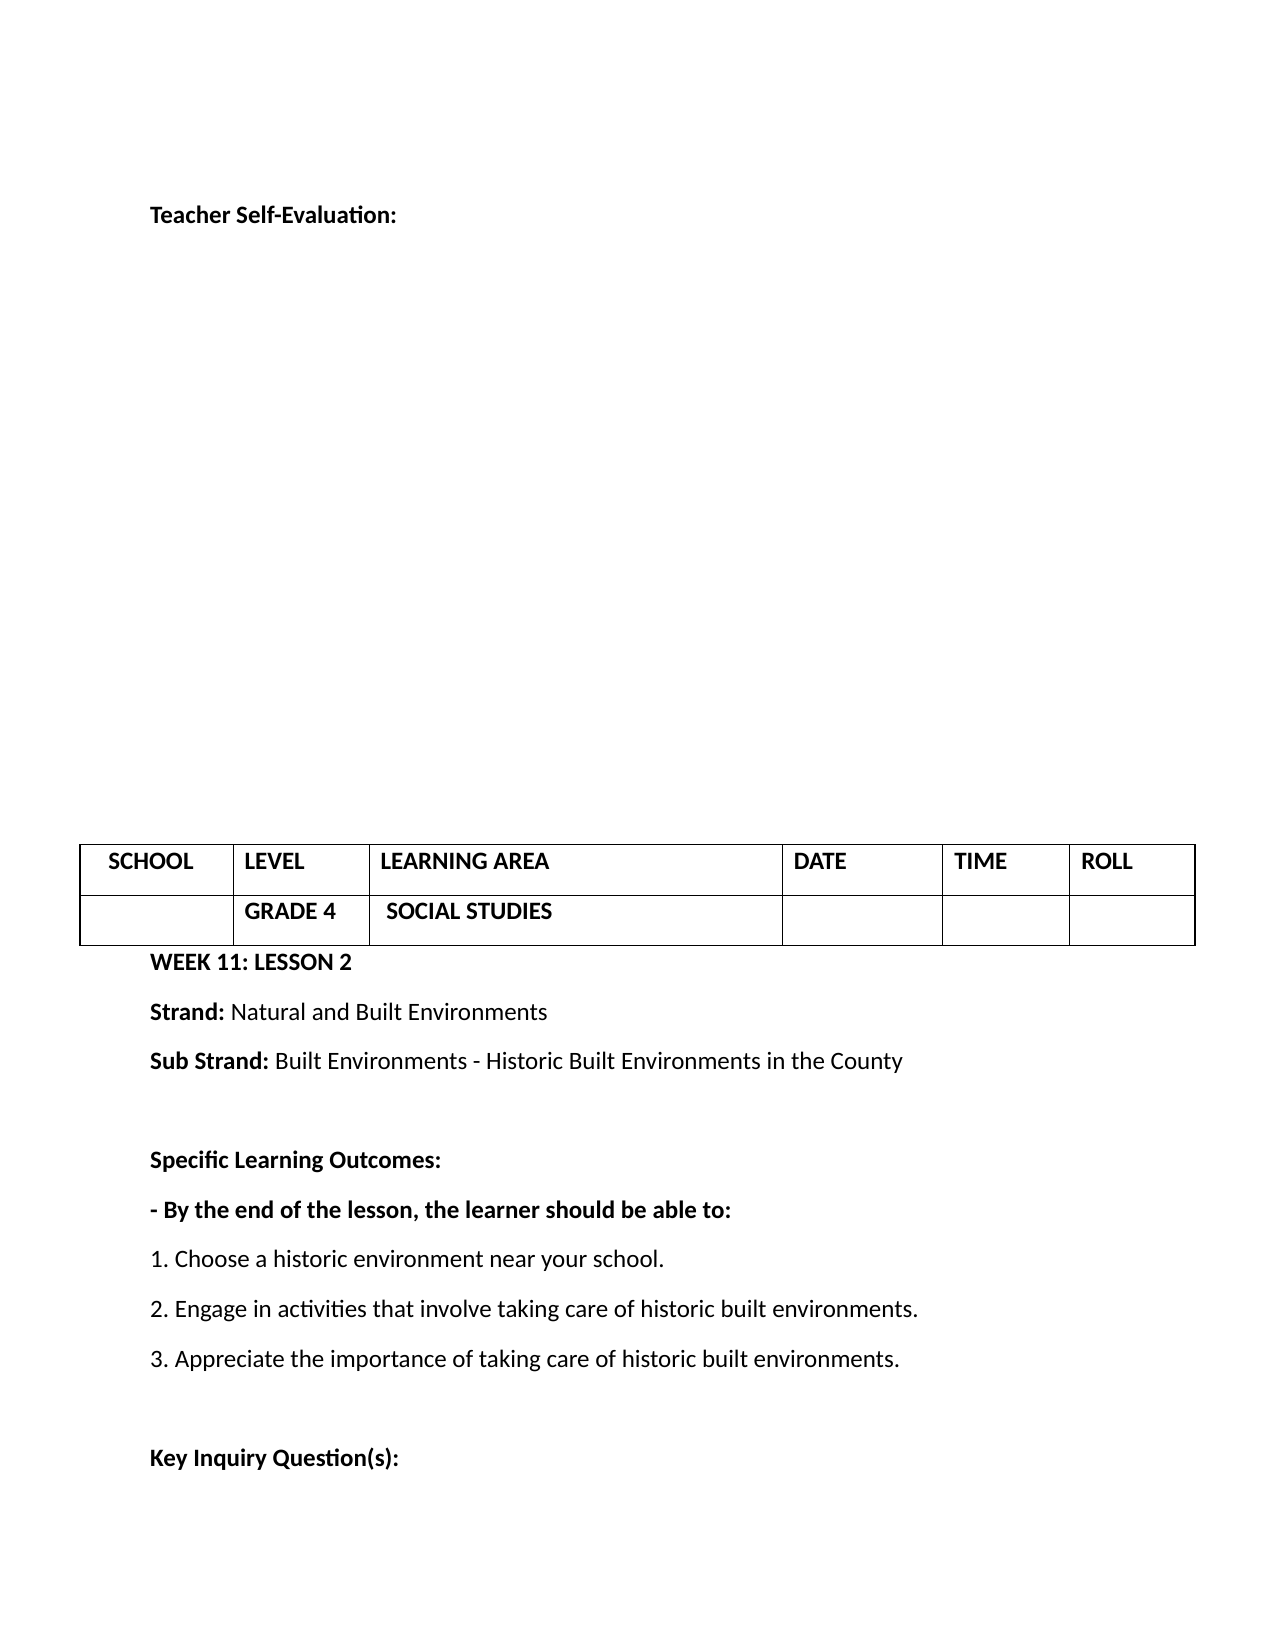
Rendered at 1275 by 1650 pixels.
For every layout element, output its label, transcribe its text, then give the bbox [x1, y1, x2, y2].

table_cell GRADE 4 [234, 896, 369, 945]
table_header LEARNING AREA [370, 845, 782, 894]
text 2. Engage in activities that involve taking care of historic built environments. [150, 1293, 1125, 1324]
table_header DATE [783, 845, 942, 894]
table_header LEVEL [234, 845, 369, 894]
text Sub Strand: Built Environments - Historic Built Environments in the County [150, 1045, 1125, 1076]
table_header SCHOOL [81, 845, 233, 894]
text Teacher Self-Evaluation: [150, 199, 1125, 230]
table_cell [943, 896, 1069, 945]
table_header TIME [943, 845, 1069, 894]
text 3. Appreciate the importance of taking care of historic built environments. [150, 1343, 1125, 1373]
text Specific Learning Outcomes: [150, 1144, 1125, 1175]
text Key Inquiry Question(s): [150, 1442, 1125, 1472]
table_cell [81, 896, 233, 945]
table_header ROLL [1070, 845, 1194, 894]
table_cell SOCIAL STUDIES [370, 896, 782, 945]
table_cell [1070, 896, 1194, 945]
text Strand: Natural and Built Environments [150, 996, 1125, 1026]
table_cell [783, 896, 942, 945]
text 1. Choose a historic environment near your school. [150, 1243, 1125, 1274]
text WEEK 11: LESSON 2 [150, 946, 1125, 977]
text - By the end of the lesson, the learner should be able to: [150, 1194, 1125, 1224]
